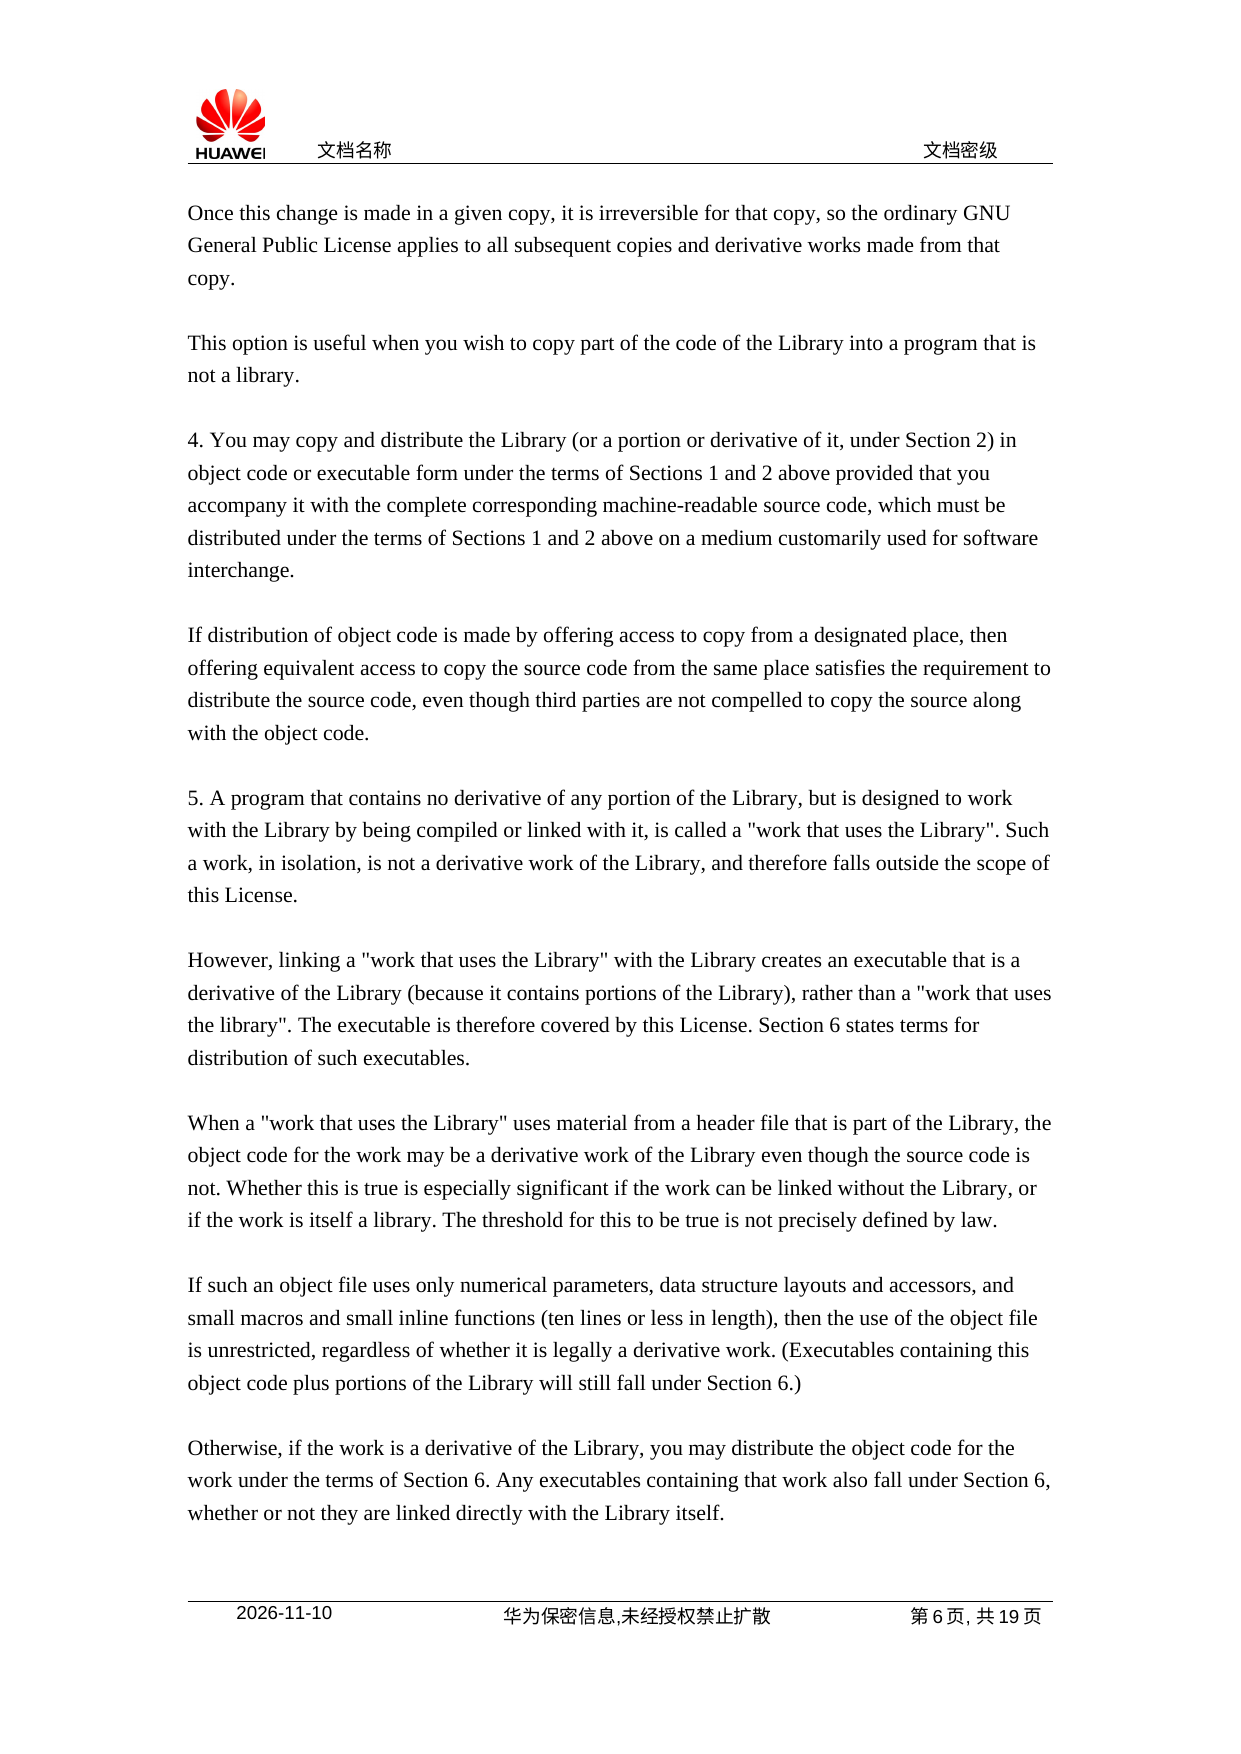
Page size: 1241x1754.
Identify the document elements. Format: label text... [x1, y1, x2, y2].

text Once this change is made in a given copy, it is irreversible for that copy, so the ordinary GNU General Public License applies to all subsequent copies and derivative works made from that copy. [187, 196, 1053, 294]
text If distribution of object code is made by offering access to copy from a designated place, then offering equivalent access to copy the source code from the same place satisfies the requirement to distribute the source code, even though third parties are not compelled to copy the source along with the object code. [187, 619, 1053, 749]
text 4. You may copy and distribute the Library (or a portion or derivative of it, under Section 2) in object code or executable form under the terms of Sections 1 and 2 above provided that you accompany it with the complete corresponding machine-readable source code, which must be distributed under the terms of Sections 1 and 2 above on a medium customarily used for software interchange. [187, 424, 1053, 586]
picture [196, 89, 265, 159]
text Otherwise, if the work is a derivative of the Library, you may distribute the object code for the work under the terms of Section 6. Any executables containing that work also fall under Section 6, whether or not they are linked directly with the Library itself. [187, 1431, 1053, 1529]
text However, linking a "work that uses the Library" with the Library creates an executable that is a derivative of the Library (because it contains portions of the Library), rather than a "work that uses the library". The executable is therefore covered by this License. Section 6 states terms for distribution of such executables. [187, 944, 1053, 1074]
text When a "work that uses the Library" uses material from a header file that is part of the Library, the object code for the work may be a derivative work of the Library even though the source code is not. Whether this is true is especially significant if the work can be linked without the Library, or if the work is itself a library. The threshold for this to be true is not precisely defined by law. [187, 1106, 1053, 1236]
text 5. A program that contains no derivative of any portion of the Library, but is designed to work with the Library by being compiled or linked with it, is called a "work that uses the Library". Such a work, in isolation, is not a derivative work of the Library, and therefore falls outside the scope of this License. [187, 781, 1053, 911]
text If such an object file uses only numerical parameters, data structure layouts and accessors, and small macros and small inline functions (ten lines or less in length), then the use of the object file is unrestricted, regardless of whether it is legally a derivative work. (Executables containing this object code plus portions of the Library will still fall under Section 6.) [187, 1269, 1053, 1399]
text This option is useful when you wish to copy part of the code of the Library into a program that is not a library. [187, 326, 1053, 391]
